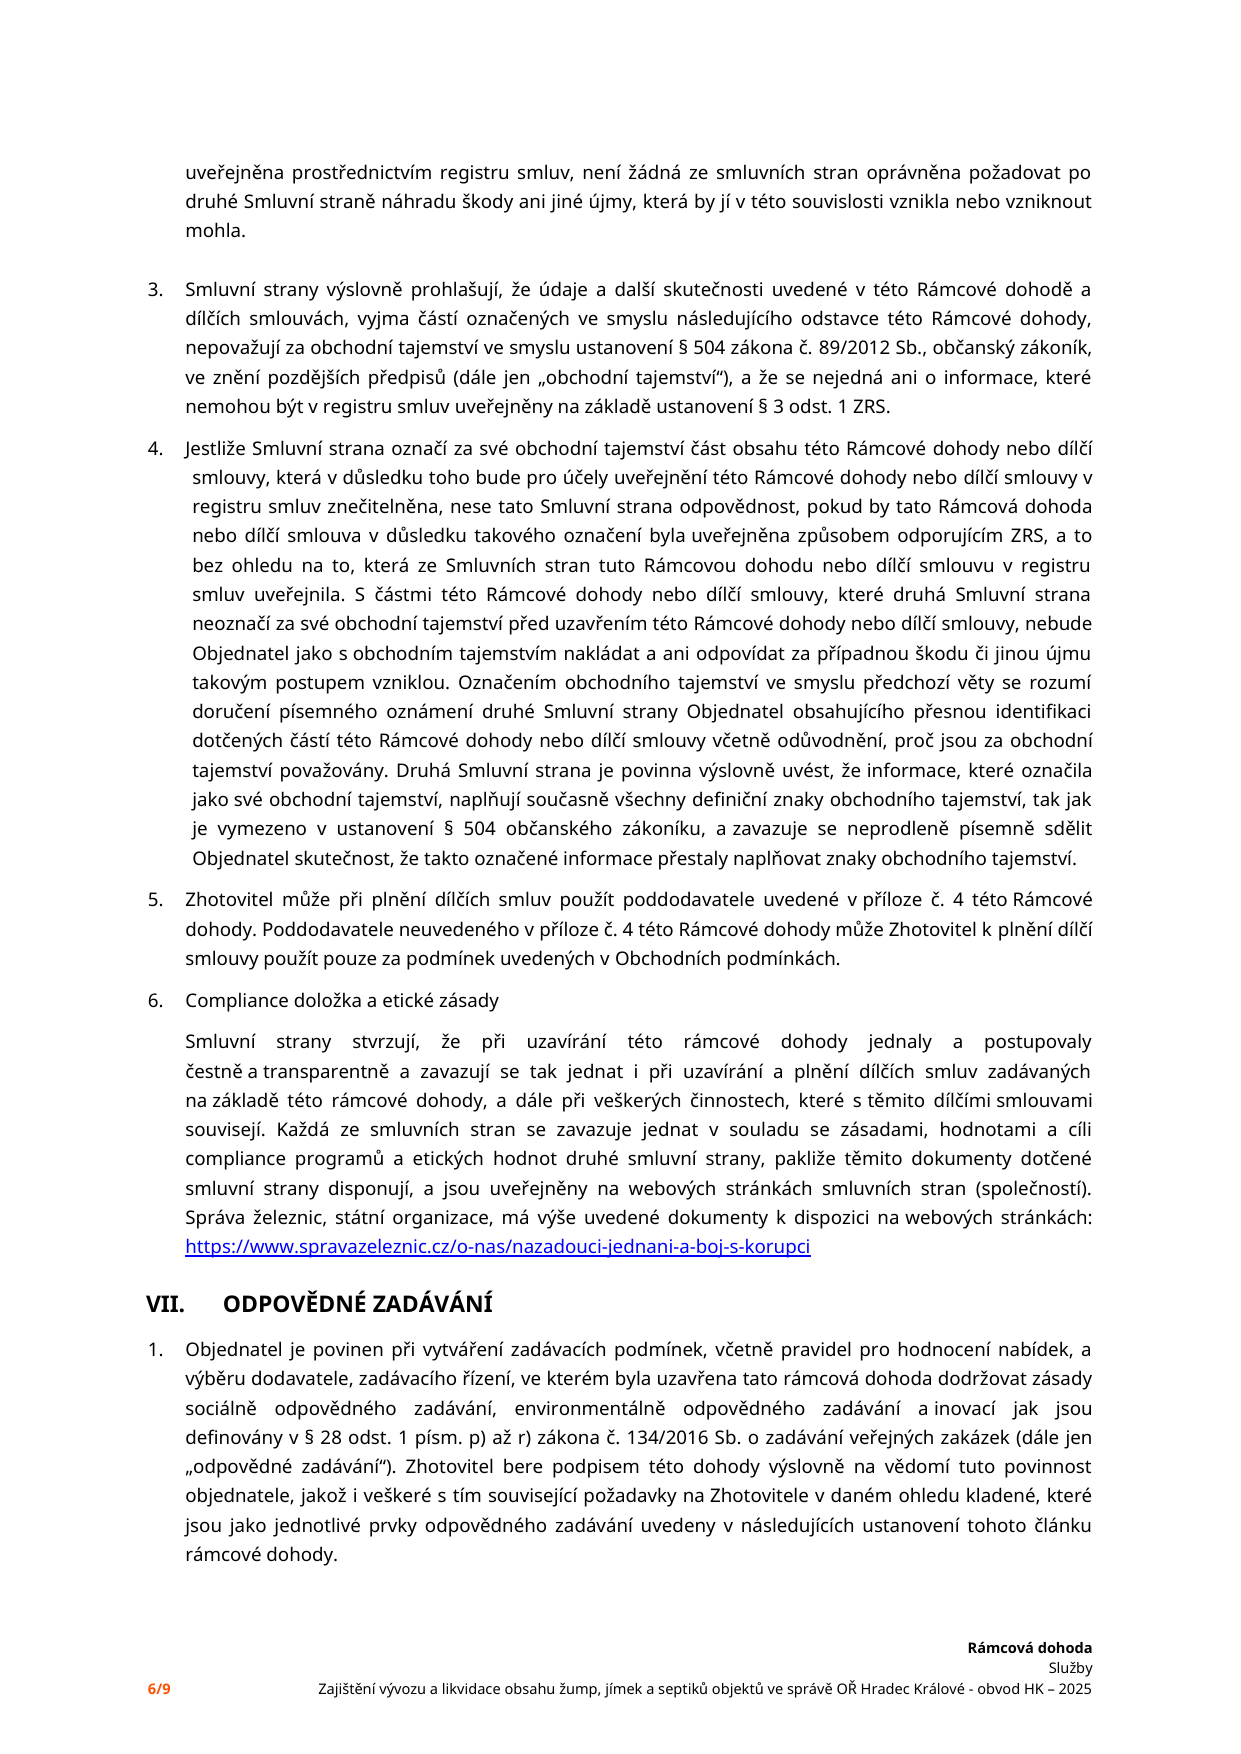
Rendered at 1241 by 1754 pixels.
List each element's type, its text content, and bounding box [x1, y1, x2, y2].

list Jestliže Smluvní strana označí za své obchodní tajemství část obsahu této Rámcové dohody nebo dílčí smlouvy, která v důsledku toho bude pro účely uveřejnění této Rámcové dohody nebo dílčí smlouvy v registru smluv znečitelněna, nese tato Smluvní strana odpovědnost, pokud by tato Rámcová dohoda nebo dílčí smlouva v důsledku takového označení byla uveřejněna způsobem odporujícím ZRS, a to bez ohledu na to, která ze Smluvních stran tuto Rámcovou dohodu nebo dílčí smlouvu v registru smluv uveřejnila. S částmi této Rámcové dohody nebo dílčí smlouvy, které druhá Smluvní strana neoznačí za své obchodní tajemství před uzavřením této Rámcové dohody nebo dílčí smlouvy, nebude Objednatel jako s obchodním tajemstvím nakládat a ani odpovídat za případnou škodu či jinou újmu takovým postupem vzniklou. Označením obchodního tajemství ve smyslu předchozí věty se rozumí doručení písemného oznámení druhé Smluvní strany Objednatel obsahujícího přesnou identifikaci dotčených částí této Rámcové dohody nebo dílčí smlouvy včetně odůvodnění, proč jsou za obchodní tajemství považovány. Druhá Smluvní strana je povinna výslovně uvést, že informace, které označila jako své obchodní tajemství, naplňují současně všechny definiční znaky obchodního tajemství, tak jak je vymezeno v ustanovení § 504 občanského zákoníku, a zavazuje se neprodleně písemně sdělit Objednatel skutečnost, že takto označené informace přestaly naplňovat znaky obchodního tajemství. [148, 435, 1093, 870]
list Smluvní strany stvrzují, že při uzavírání této rámcové dohody jednaly a postupovaly čestně a transparentně a zavazují se tak jednat i při uzavírání a plnění dílčích smluv zadávaných na základě této rámcové dohody, a dále při veškerých činnostech, které s těmito dílčími smlouvami souvisejí. Každá ze smluvních stran se zavazuje jednat v souladu se zásadami, hodnotami a cíli compliance programů a etických hodnot druhé smluvní strany, pakliže těmito dokumenty dotčené smluvní strany disponují, a jsou uveřejněny na webových stránkách smluvních stran (společností). Správa železnic, státní organizace, má výše uvedené dokumenty k dispozici na webových stránkách: https://www.spravazeleznic.cz/o-nas/nazadouci-jednani-a-boj-s-korupci [185, 1029, 1093, 1259]
list ODPOVĚDNÉ ZADÁVÁNÍ [185, 1288, 1093, 1319]
list Objednatel je povinen při vytváření zadávacích podmínek, včetně pravidel pro hodnocení nabídek, a výběru dodavatele, zadávacího řízení, ve kterém byla uzavřena tato rámcová dohoda dodržovat zásady sociálně odpovědného zadávání, environmentálně odpovědného zadávání a inovací jak jsou definovány v § 28 odst. 1 písm. p) až r) zákona č. 134/2016 Sb. o zadávání veřejných zakázek (dále jen „odpovědné zadávání“). Zhotovitel bere podpisem této dohody výslovně na vědomí tuto povinnost objednatele, jakož i veškeré s tím související požadavky na Zhotovitele v daném ohledu kladené, které jsou jako jednotlivé prvky odpovědného zadávání uvedeny v následujících ustanovení tohoto článku rámcové dohody. [148, 1336, 1093, 1567]
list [148, 159, 1093, 243]
list Compliance doložka a etické zásady [148, 987, 1093, 1012]
list Zhotovitel může při plnění dílčích smluv použít poddodavatele uvedené v příloze č. 4 této Rámcové dohody. Poddodavatele neuvedeného v příloze č. 4 této Rámcové dohody může Zhotovitel k plnění dílčí smlouvy použít pouze za podmínek uvedených v Obchodních podmínkách. [148, 887, 1093, 971]
list Smluvní strany výslovně prohlašují, že údaje a další skutečnosti uvedené v této Rámcové dohodě a dílčích smlouvách, vyjma částí označených ve smyslu následujícího odstavce této Rámcové dohody, nepovažují za obchodní tajemství ve smyslu ustanovení § 504 zákona č. 89/2012 Sb., občanský zákoník, ve znění pozdějších předpisů (dále jen „obchodní tajemství“), a že se nejedná ani o informace, které nemohou být v registru smluv uveřejněny na základě ustanovení § 3 odst. 1 ZRS. [148, 276, 1093, 419]
